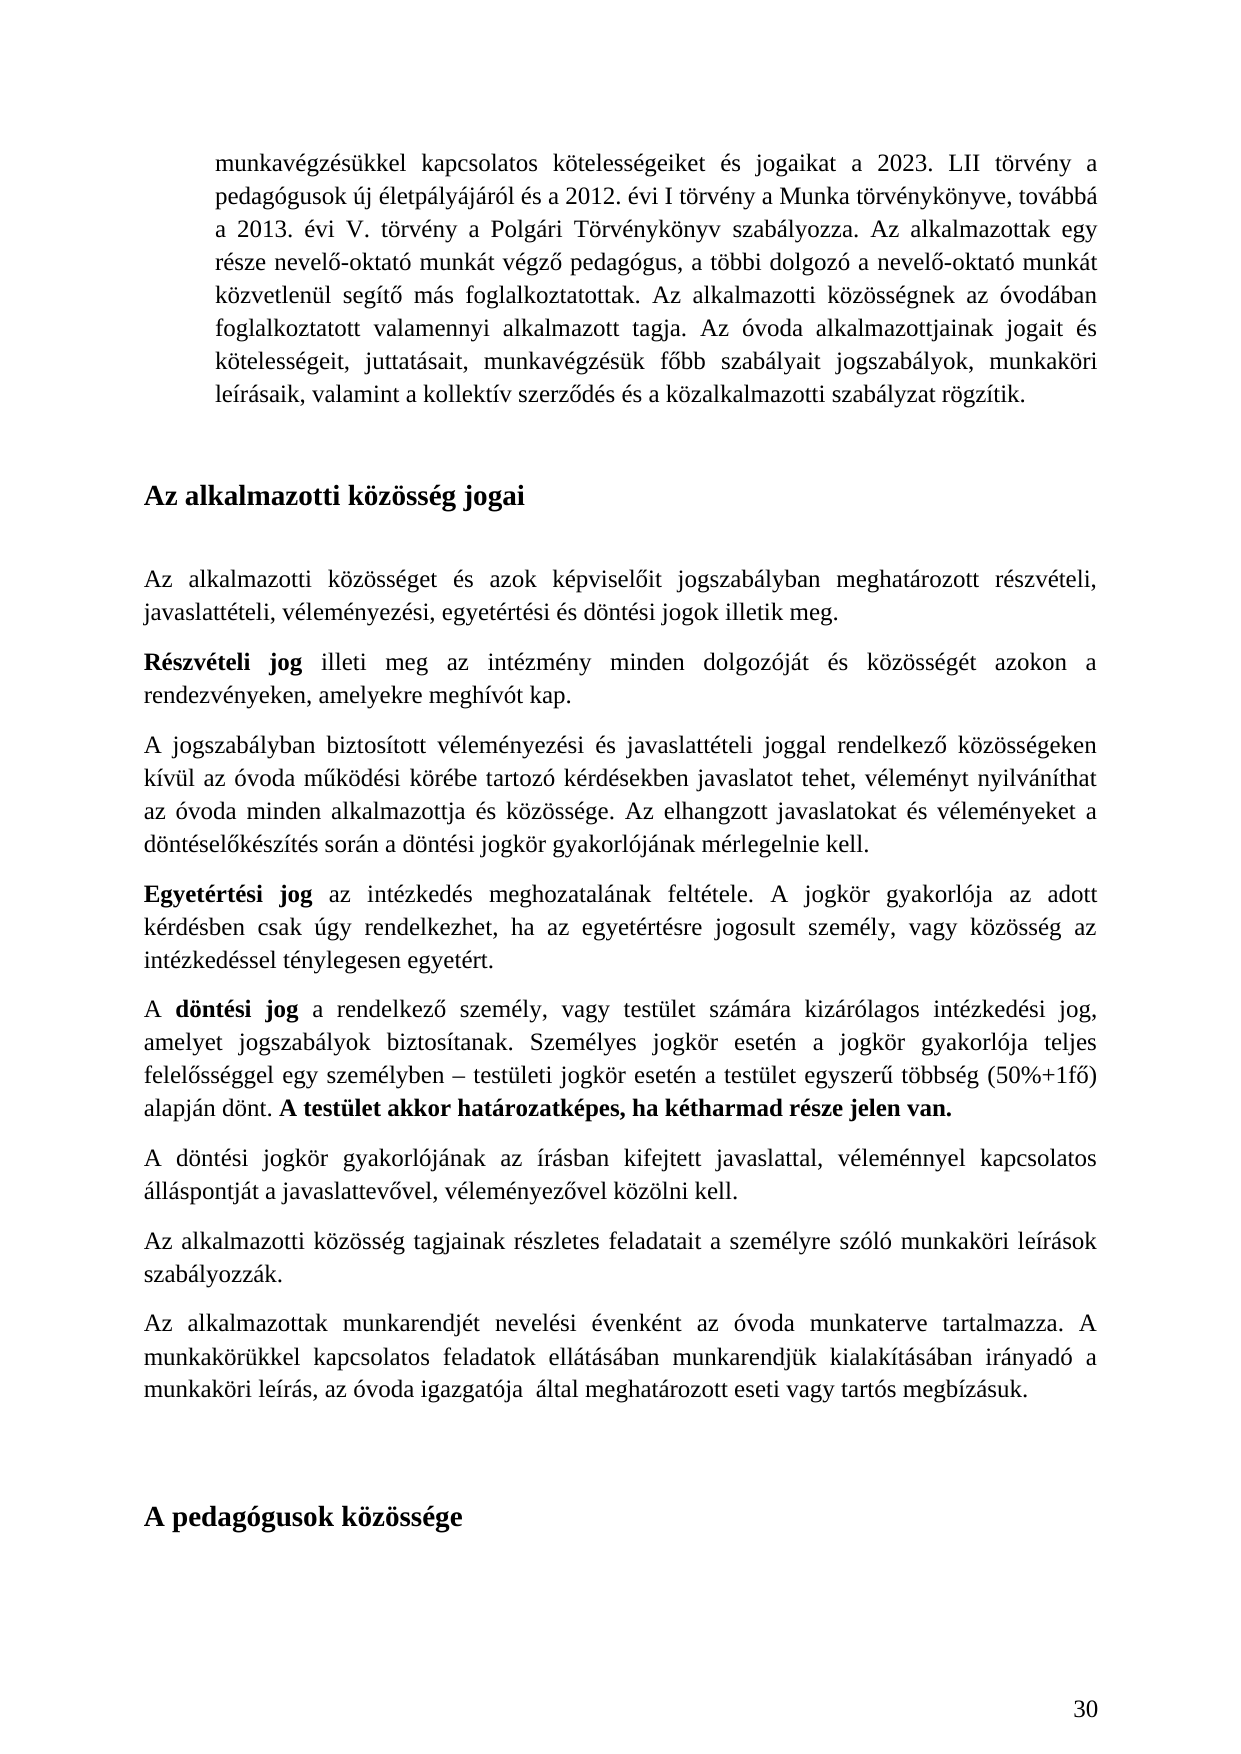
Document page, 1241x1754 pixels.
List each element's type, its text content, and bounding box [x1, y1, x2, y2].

text A döntési jogkör gyakorlójának az írásban kifejtett javaslattal, véleménnyel kapcsolatos álláspontját a javaslattevővel, véleményezővel közölni kell. [143, 1143, 1098, 1205]
text Az alkalmazottak munkarendjét nevelési évenként az óvoda munkaterve tartalmazza. A munkakörükkel kapcsolatos feladatok ellátásában munkarendjük kialakításában irányadó a munkaköri leírás, az óvoda igazgatója által meghatározott eseti vagy tartós megbízásuk. [143, 1308, 1098, 1403]
text A pedagógusok közössége [143, 1499, 1098, 1532]
text Részvételi jog illeti meg az intézmény minden dolgozóját és közösségét azokon a rendezvényeken, amelyekre meghívót kap. [143, 647, 1098, 709]
text Az alkalmazotti közösség jogai [143, 478, 1098, 512]
text A döntési jog a rendelkező személy, vagy testület számára kizárólagos intézkedési jog, amelyet jogszabályok biztosítanak. Személyes jogkör esetén a jogkör gyakorlója teljes felelősséggel egy személyben – testületi jogkör esetén a testület egyszerű többség (50%+1fő) alapján dönt. A testület akkor határozatképes, ha kétharmad része jelen van. [143, 994, 1098, 1122]
text A jogszabályban biztosított véleményezési és javaslattételi joggal rendelkező közösségeken kívül az óvoda működési körébe tartozó kérdésekben javaslatot tehet, véleményt nyilváníthat az óvoda minden alkalmazottja és közössége. Az elhangzott javaslatokat és véleményeket a döntéselőkészítés során a döntési jogkör gyakorlójának mérlegelnie kell. [143, 730, 1098, 858]
text Az alkalmazotti közösséget és azok képviselőit jogszabályban meghatározott részvételi, javaslattételi, véleményezési, egyetértési és döntési jogok illetik meg. [143, 564, 1098, 626]
text Egyetértési jog az intézkedés meghozatalának feltétele. A jogkör gyakorlója az adott kérdésben csak úgy rendelkezhet, ha az egyetértésre jogosult személy, vagy közösség az intézkedéssel ténylegesen egyetért. [143, 879, 1098, 973]
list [215, 148, 1098, 408]
text Az alkalmazotti közösség tagjainak részletes feladatait a személyre szóló munkaköri leírások szabályozzák. [143, 1226, 1098, 1288]
